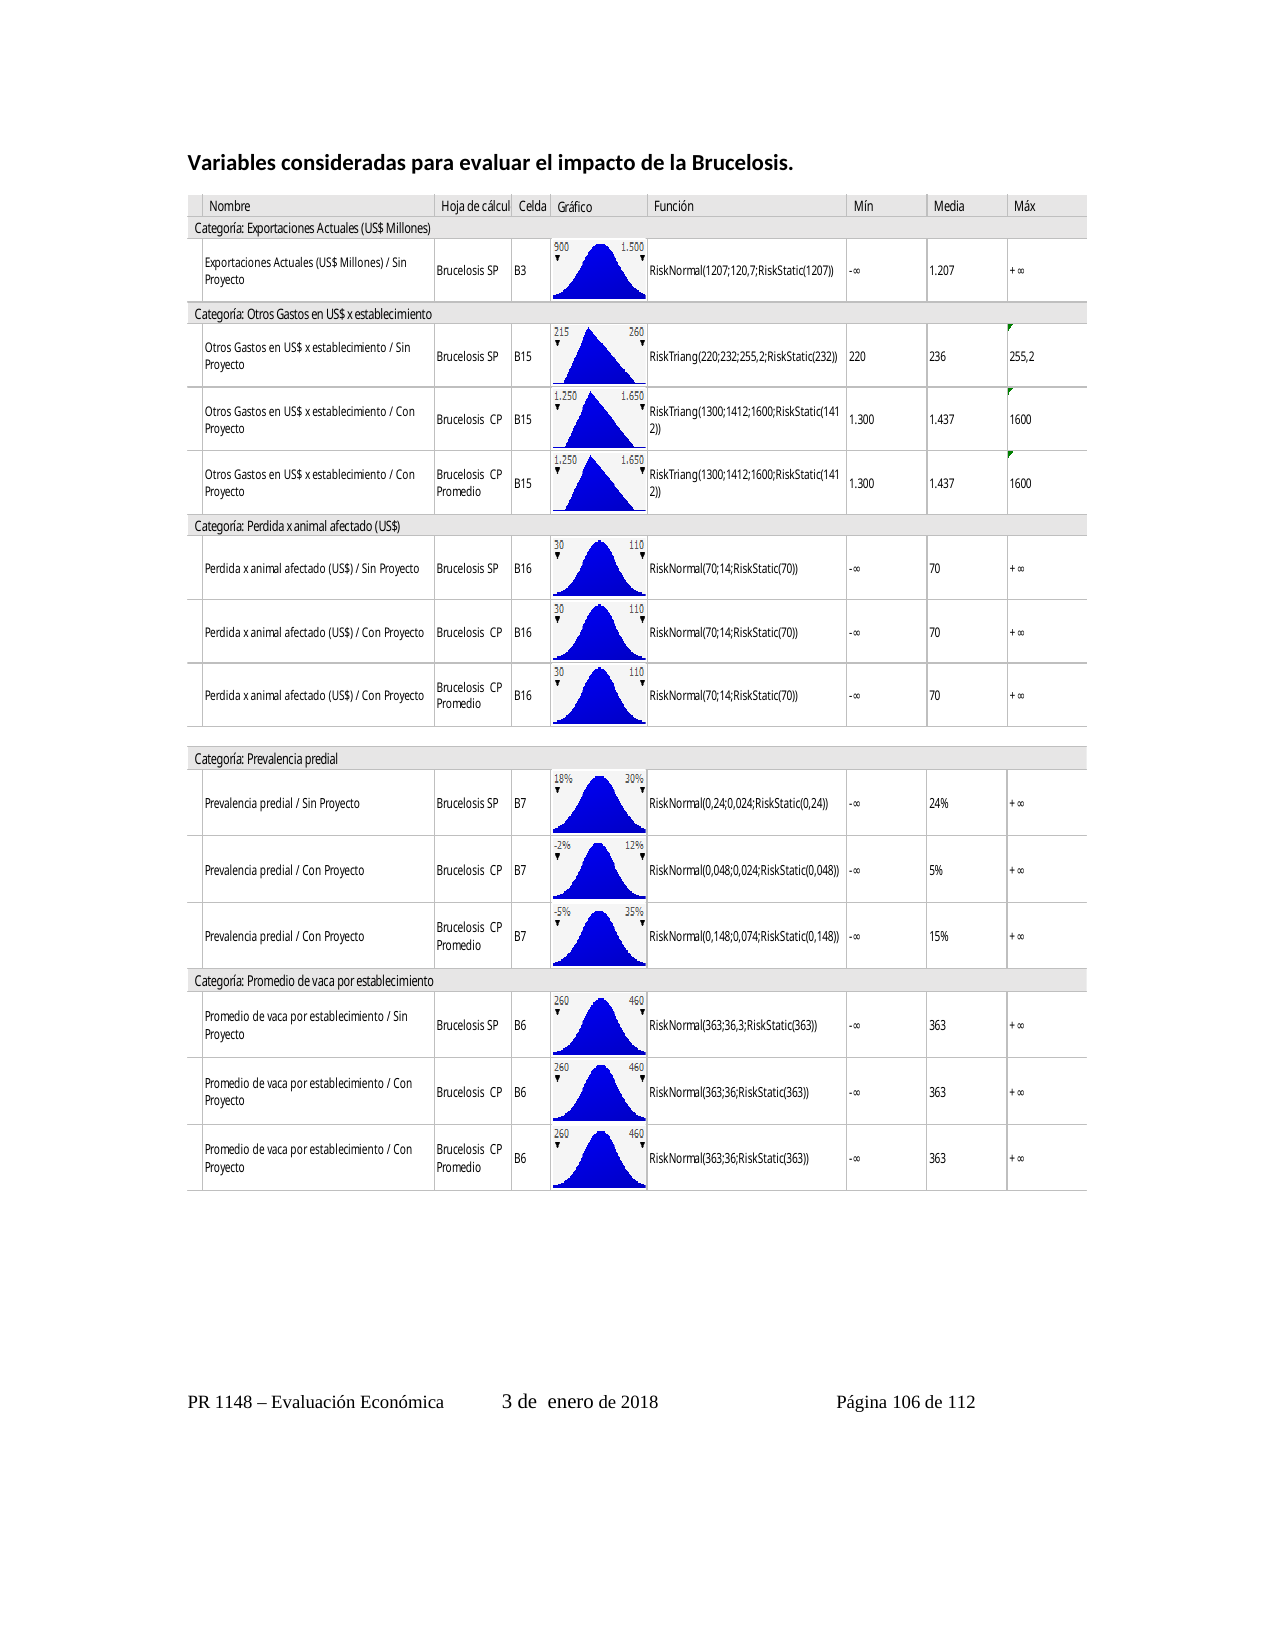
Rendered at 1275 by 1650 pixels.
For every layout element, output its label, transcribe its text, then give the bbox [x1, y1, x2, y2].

text Variables consideradas para evaluar el impacto de la Brucelosis. [187, 148, 1088, 176]
